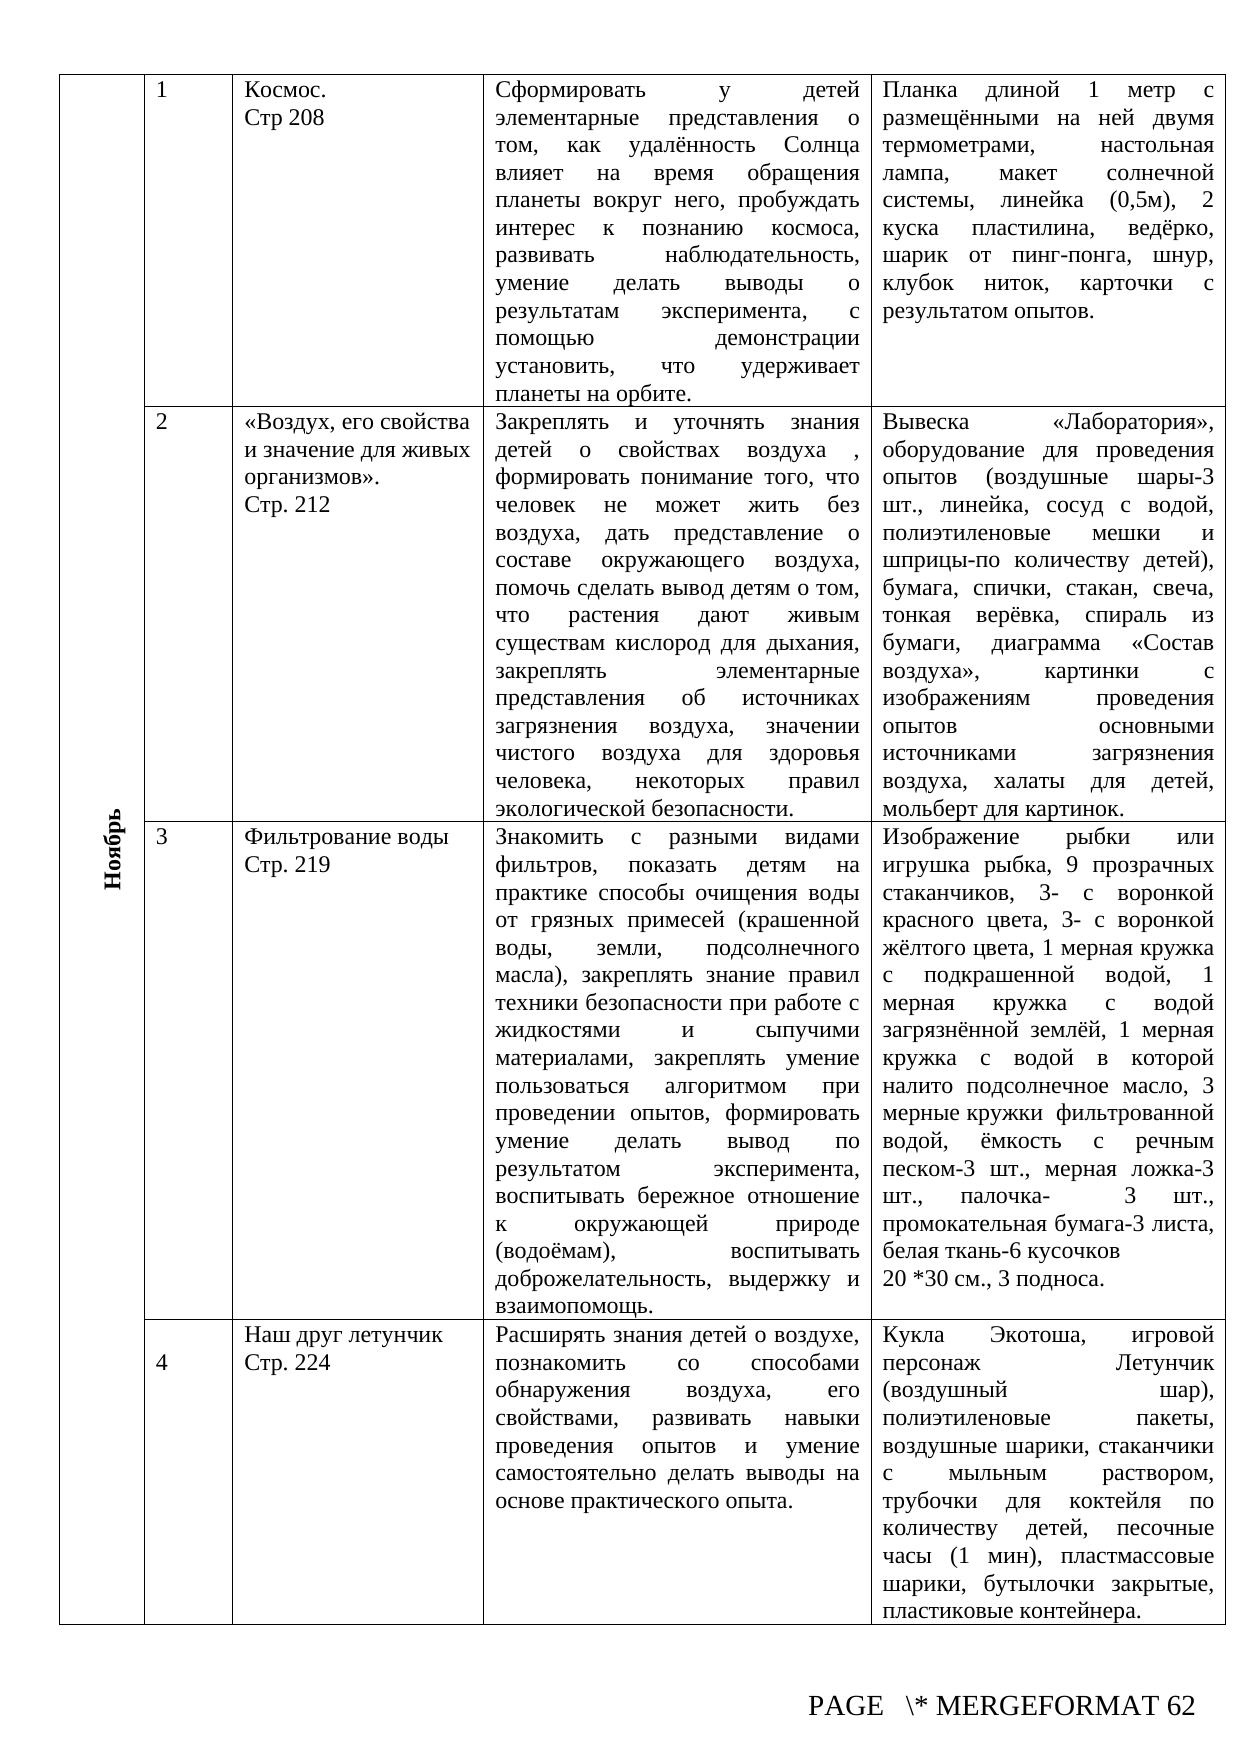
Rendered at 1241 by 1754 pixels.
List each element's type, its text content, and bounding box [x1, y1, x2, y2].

table_cell 3 [145, 822, 232, 1319]
table_cell 4 [145, 1320, 232, 1624]
table_cell Кукла Экотоша, игровой персонаж Летунчик (воздушный шар), полиэтиленовые пакеты, воздушные шарики, стаканчики с мыльным раствором, трубочки для коктейля по количеству детей, песочные часы (1 мин), пластмассовые шарики, бутылочки закрытые, пластиковые контейнера. [872, 1320, 1225, 1624]
table_cell Ноябрь [60, 75, 144, 1624]
table_cell Сформировать у детей элементарные представления о том, как удалённость Солнца влияет на время обращения планеты вокруг него, пробуждать интерес к познанию космоса, развивать наблюдательность, умение делать выводы о результатам эксперимента, с помощью демонстрации установить, что удерживает планеты на орбите. [484, 75, 871, 406]
table_cell Фильтрование воды Стр. 219 [233, 822, 483, 1319]
table_cell Космос. Стр 208 [233, 75, 483, 406]
table_cell 1 [145, 75, 232, 406]
table_cell Планка длиной 1 метр с размещёнными на ней двумя термометрами, настольная лампа, макет солнечной системы, линейка (0,5м), 2 куска пластилина, ведёрко, шарик от пинг-понга, шнур, клубок ниток, карточки с результатом опытов. [872, 75, 1225, 406]
table_cell 2 [145, 407, 232, 821]
table_cell Закреплять и уточнять знания детей о свойствах воздуха , формировать понимание того, что человек не может жить без воздуха, дать представление о составе окружающего воздуха, помочь сделать вывод детям о том, что растения дают живым существам кислород для дыхания, закреплять элементарные представления об источниках загрязнения воздуха, значении чистого воздуха для здоровья человека, некоторых правил экологической безопасности. [484, 407, 871, 821]
table_cell Вывеска «Лаборатория», оборудование для проведения опытов (воздушные шары-3 шт., линейка, сосуд с водой, полиэтиленовые мешки и шприцы-по количеству детей), бумага, спички, стакан, свеча, тонкая верёвка, спираль из бумаги, диаграмма «Состав воздуха», картинки с изображениям проведения опытов основными источниками загрязнения воздуха, халаты для детей, мольберт для картинок. [872, 407, 1225, 821]
table_cell Наш друг летунчик Стр. 224 [233, 1320, 483, 1624]
table_cell «Воздух, его свойства и значение для живых организмов». Стр. 212 [233, 407, 483, 821]
table_cell Знакомить с разными видами фильтров, показать детям на практике способы очищения воды от грязных примесей (крашенной воды, земли, подсолнечного масла), закреплять знание правил техники безопасности при работе с жидкостями и сыпучими материалами, закреплять умение пользоваться алгоритмом при проведении опытов, формировать умение делать вывод по результатом эксперимента, воспитывать бережное отношение к окружающей природе (водоёмам), воспитывать доброжелательность, выдержку и взаимопомощь. [484, 822, 871, 1319]
table_cell Изображение рыбки или игрушка рыбка, 9 прозрачных стаканчиков, 3- с воронкой красного цвета, 3- с воронкой жёлтого цвета, 1 мерная кружка с подкрашенной водой, 1 мерная кружка с водой загрязнённой землёй, 1 мерная кружка с водой в которой налито подсолнечное масло, 3 мерные кружки фильтрованной водой, ёмкость с речным песком-3 шт., мерная ложка-3 шт., палочка- 3 шт., промокательная бумага-3 листа, белая ткань-6 кусочков 20 *30 см., 3 подноса. [872, 822, 1225, 1319]
table_cell Расширять знания детей о воздухе, познакомить со способами обнаружения воздуха, его свойствами, развивать навыки проведения опытов и умение самостоятельно делать выводы на основе практического опыта. [484, 1320, 871, 1624]
